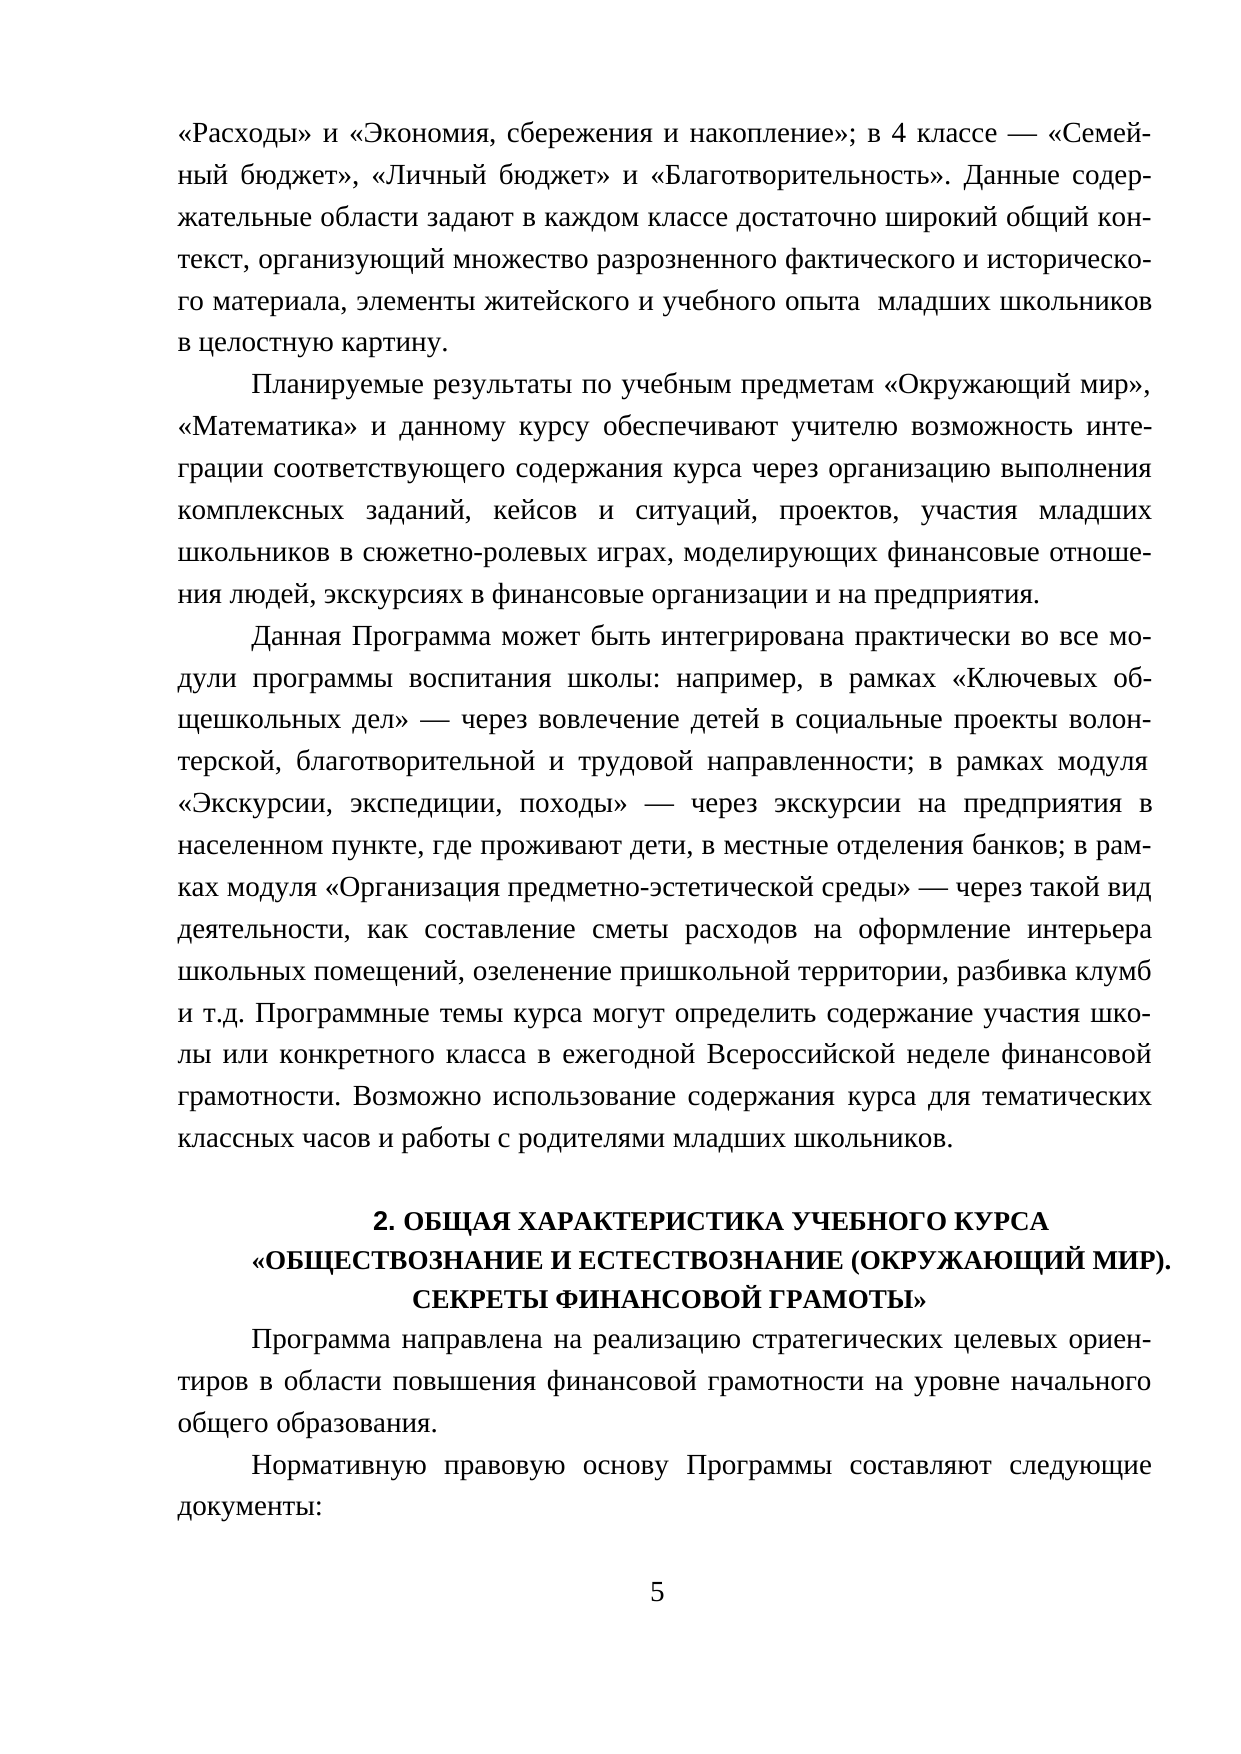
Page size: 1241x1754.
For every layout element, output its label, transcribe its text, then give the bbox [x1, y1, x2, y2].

text СЕКРЕТЫ ФИНАНСОВОЙ ГРАМОТЫ» [412, 1283, 1176, 1314]
text «Математика» и данному курсу обеспечивают учителю возможность инте- грации соответствующего содержания курса через организацию выполнения комплексных заданий, кейсов и ситуаций, проектов, участия младших школьников в сюжетно-ролевых играх, моделирующих финансовые отноше- ния людей, экскурсиях в финансовые организации и на предприятия. [177, 408, 1153, 609]
text «Экскурсии, экспедиции, походы» — через экскурсии на предприятия в населенном пункте, где проживают дети, в местные отделения банков; в рам- ках модуля «Организация предметно-эстетической среды» — через такой вид деятельности, как составление сметы расходов на оформление интерьера школьных помещений, озеленение пришкольной территории, разбивка клумб и т.д. Программные темы курса могут определить содержание участия шко- лы или конкретного класса в ежегодной Всероссийской неделе финансовой грамотности. Возможно использование содержания курса для тематических классных часов и работы с родителями младших школьников. [177, 785, 1153, 1154]
text «ОБЩЕСТВОЗНАНИЕ И ЕСТЕСТВОЗНАНИЕ (ОКРУЖАЮЩИЙ МИР). [251, 1244, 1176, 1275]
text Данная Программа может быть интегрирована практически во все мо- дули программы воспитания школы: например, в рамках «Ключевых об- щешкольных дел» — через вовлечение детей в социальные проекты волон- терской, благотворительной и трудовой направленности; в рамках модуля [177, 618, 1153, 777]
text Нормативную правовую основу Программы составляют следующие документы: [177, 1447, 1152, 1522]
text Планируемые результаты по учебным предметам «Окружающий мир», [251, 367, 1176, 400]
text Программа направлена на реализацию стратегических целевых ориен- тиров в области повышения финансовой грамотности на уровне начального общего образования. [177, 1321, 1153, 1438]
text «Расходы» и «Экономия, сбережения и накопление»; в 4 классе — «Семей- ный бюджет», «Личный бюджет» и «Благотворительность». Данные содер- жательные области задают в каждом классе достаточно широкий общий кон- текст, организующий множество разрозненного фактического и историческо- го материала, элементы житейского и учебного опыта младших школьников в целостную картину. [177, 115, 1153, 358]
list ОБЩАЯ ХАРАКТЕРИСТИКА УЧЕБНОГО КУРСА [373, 1205, 1176, 1236]
